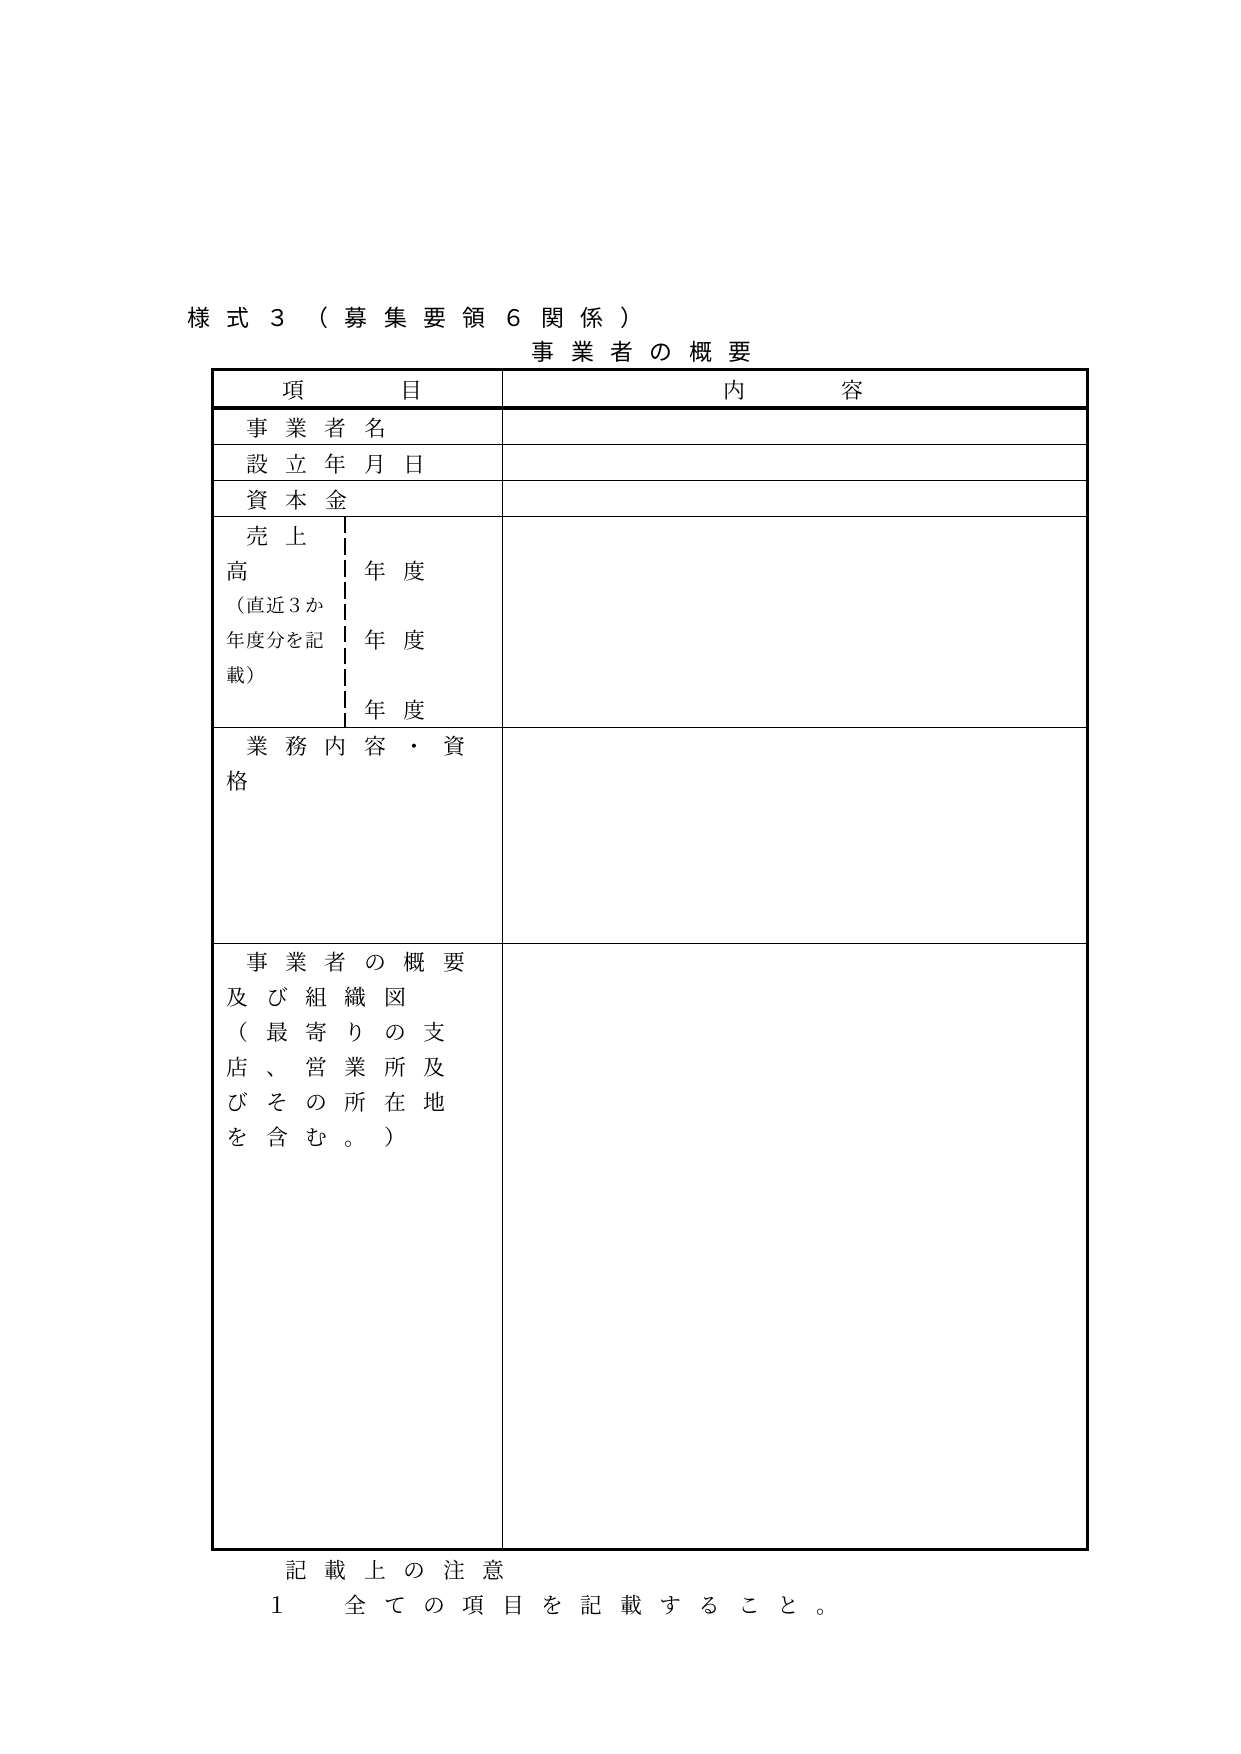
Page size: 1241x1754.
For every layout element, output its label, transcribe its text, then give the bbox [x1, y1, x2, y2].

subtitle 様式３（募集要領６関係） [187, 298, 1112, 333]
table_cell 資本金 [214, 481, 502, 516]
table_cell [503, 944, 1086, 1548]
table_cell [503, 481, 1086, 516]
table_cell 売上高 （直近３か年度分を記載） [214, 517, 345, 727]
table_header 項 目 [214, 371, 502, 406]
table_cell [503, 517, 1086, 727]
table_cell [503, 410, 1086, 444]
table_cell 業務内容・資格 [214, 728, 502, 942]
table_cell [503, 728, 1086, 942]
table_cell 事業者の概要及び組織図 （最寄りの支店、営業所及びその所在地を含む。） [214, 944, 502, 1548]
table_cell 事業者名 [214, 410, 502, 444]
text 事業者の概要 [187, 333, 1112, 368]
text 記載上の注意 [253, 1551, 1112, 1586]
table_cell 設立年月日 [214, 445, 502, 480]
table_cell [503, 445, 1086, 480]
table_cell 年度 年度 年度 [345, 517, 502, 727]
table_header 内 容 [503, 371, 1086, 406]
text １ 全ての項目を記載すること。 [253, 1586, 1112, 1621]
